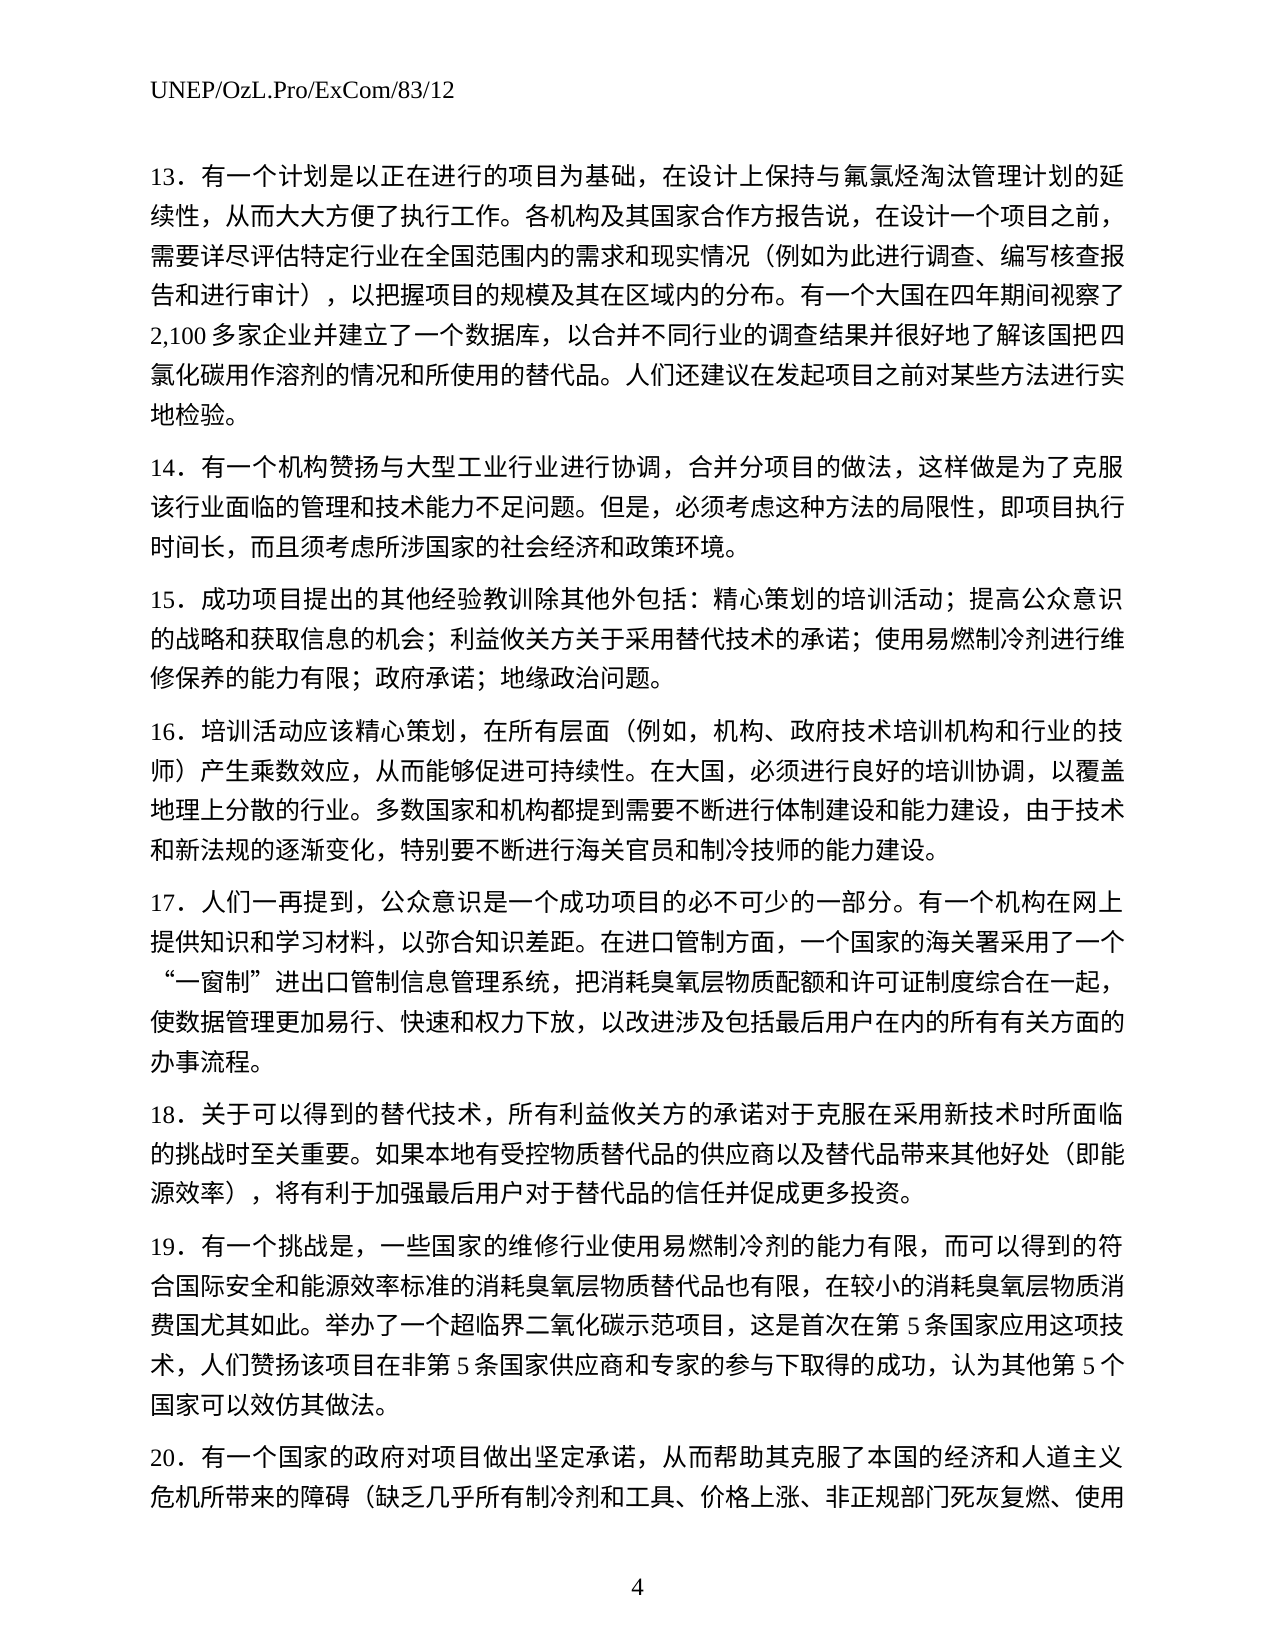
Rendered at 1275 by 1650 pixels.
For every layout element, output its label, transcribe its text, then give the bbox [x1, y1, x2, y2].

list 人们一再提到，公众意识是一个成功项目的必不可少的一部分。有一个机构在网上提供知识和学习材料，以弥合知识差距。在进口管制方面，一个国家的海关署采用了一个“一窗制”进出口管制信息管理系统，把消耗臭氧层物质配额和许可证制度综合在一起，使数据管理更加易行、快速和权力下放，以改进涉及包括最后用户在内的所有有关方面的办事流程。 [150, 883, 1125, 1078]
list 有一个挑战是，一些国家的维修行业使用易燃制冷剂的能力有限，而可以得到的符合国际安全和能源效率标准的消耗臭氧层物质替代品也有限，在较小的消耗臭氧层物质消费国尤其如此。举办了一个超临界二氧化碳示范项目，这是首次在第5条国家应用这项技术，人们赞扬该项目在非第5条国家供应商和专家的参与下取得的成功，认为其他第5个国家可以效仿其做法。 [150, 1226, 1125, 1422]
list 有一个计划是以正在进行的项目为基础，在设计上保持与氟氯烃淘汰管理计划的延续性，从而大大方便了执行工作。各机构及其国家合作方报告说，在设计一个项目之前，需要详尽评估特定行业在全国范围内的需求和现实情况（例如为此进行调查、编写核查报告和进行审计），以把握项目的规模及其在区域内的分布。有一个大国在四年期间视察了2,100多家企业并建立了一个数据库，以合并不同行业的调查结果并很好地了解该国把四氯化碳用作溶剂的情况和所使用的替代品。人们还建议在发起项目之前对某些方法进行实地检验。 [150, 156, 1125, 431]
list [150, 1438, 1125, 1514]
list 关于可以得到的替代技术，所有利益攸关方的承诺对于克服在采用新技术时所面临的挑战时至关重要。如果本地有受控物质替代品的供应商以及替代品带来其他好处（即能源效率），将有利于加强最后用户对于替代品的信任并促成更多投资。 [150, 1094, 1125, 1210]
list 成功项目提出的其他经验教训除其他外包括：精心策划的培训活动；提高公众意识的战略和获取信息的机会；利益攸关方关于采用替代技术的承诺；使用易燃制冷剂进行维修保养的能力有限；政府承诺；地缘政治问题。 [150, 579, 1125, 695]
list 培训活动应该精心策划，在所有层面（例如，机构、政府技术培训机构和行业的技师）产生乘数效应，从而能够促进可持续性。在大国，必须进行良好的培训协调，以覆盖地理上分散的行业。多数国家和机构都提到需要不断进行体制建设和能力建设，由于技术和新法规的逐渐变化，特别要不断进行海关官员和制冷技师的能力建设。 [150, 711, 1125, 867]
list 有一个机构赞扬与大型工业行业进行协调，合并分项目的做法，这样做是为了克服该行业面临的管理和技术能力不足问题。但是，必须考虑这种方法的局限性，即项目执行时间长，而且须考虑所涉国家的社会经济和政策环境。 [150, 447, 1125, 563]
